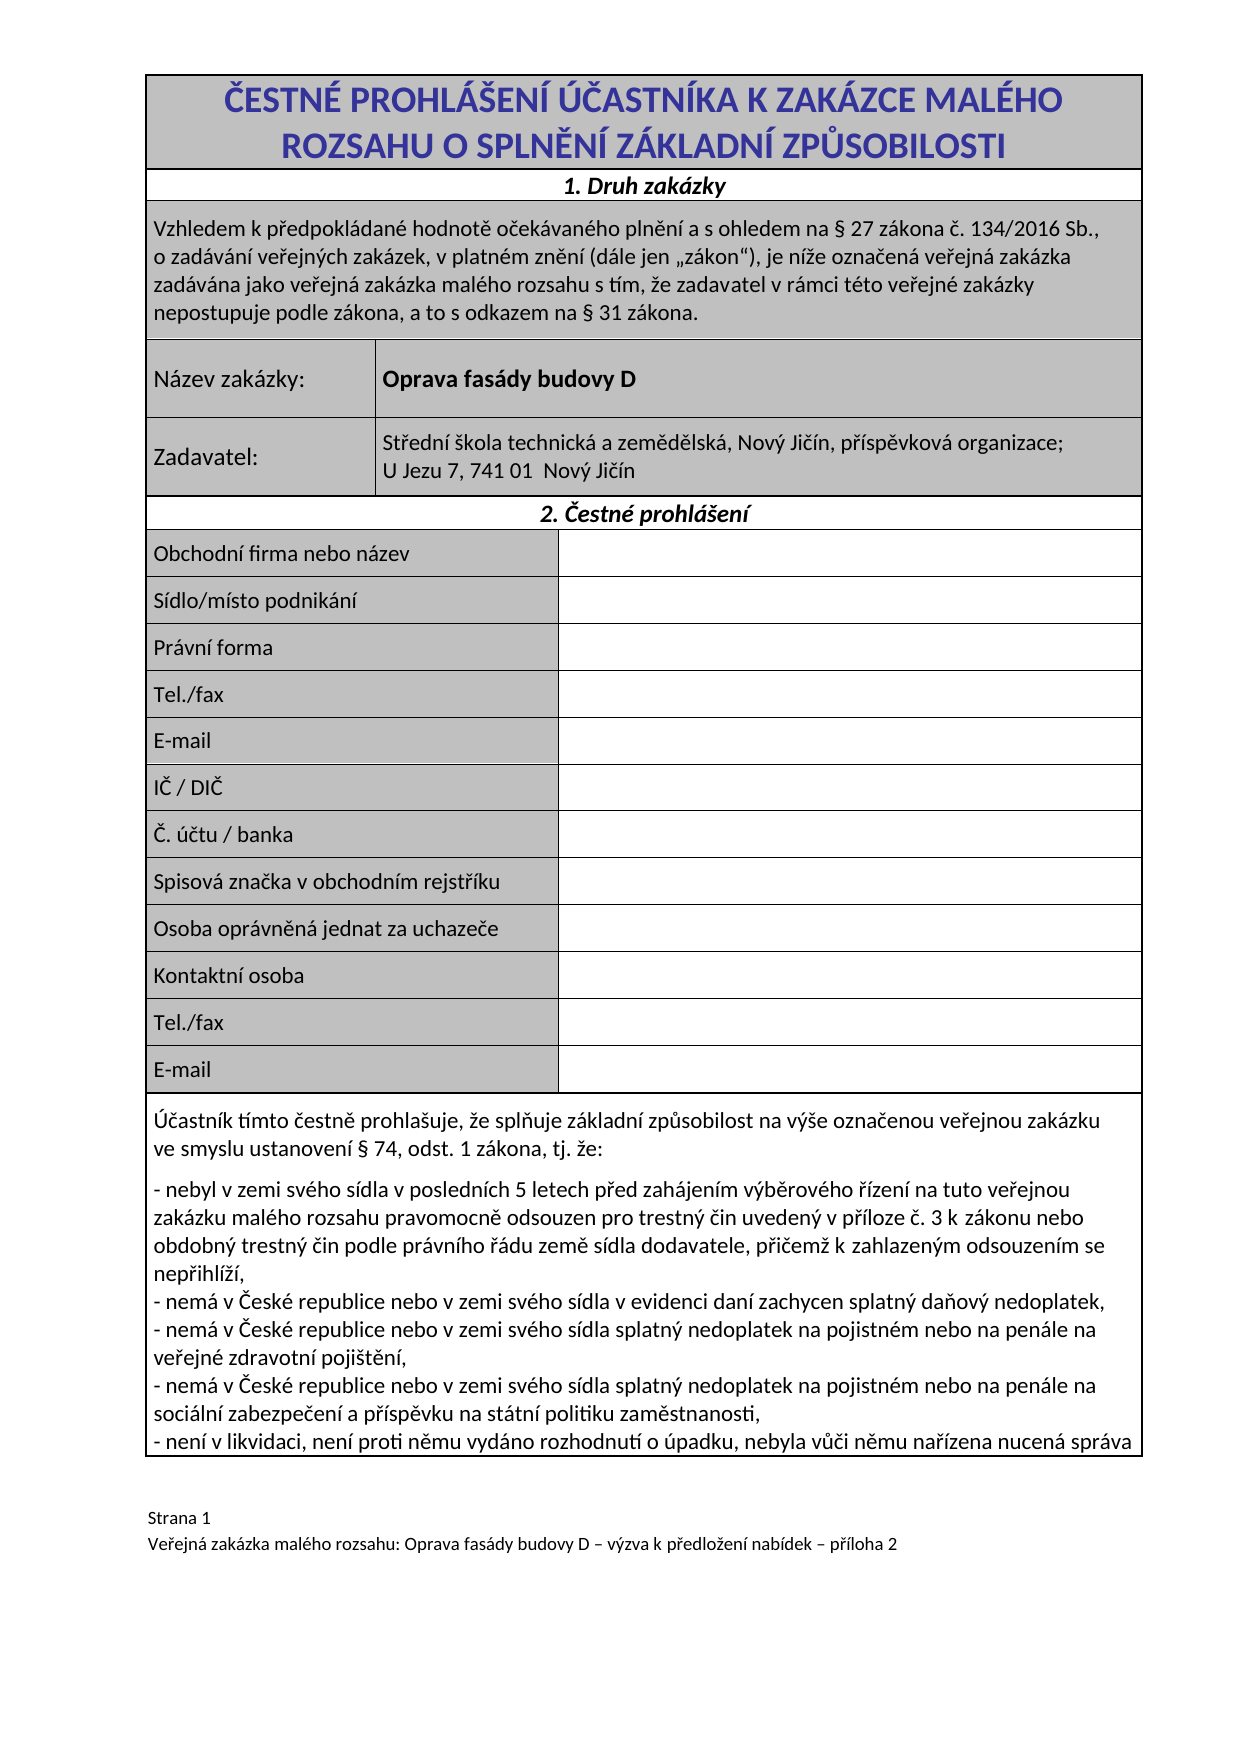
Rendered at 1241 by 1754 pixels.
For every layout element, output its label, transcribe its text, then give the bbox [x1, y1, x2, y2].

table_cell E-mail [147, 718, 558, 763]
table_cell E-mail [147, 1046, 558, 1092]
table_cell [559, 811, 1141, 857]
table_cell [559, 577, 1141, 623]
table_cell Č. účtu / banka [147, 811, 558, 857]
table_cell [559, 999, 1141, 1045]
table_cell [559, 765, 1141, 810]
table_cell Kontaktní osoba [147, 952, 558, 998]
table_cell [559, 624, 1141, 670]
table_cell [147, 1094, 1141, 1455]
table_cell Tel./fax [147, 999, 558, 1045]
table_cell 1. Druh zakázky [147, 170, 1141, 200]
table_cell [559, 905, 1141, 951]
table_cell [559, 530, 1141, 576]
table_cell [559, 952, 1141, 998]
table_cell Spisová značka v obchodním rejstříku [147, 858, 558, 904]
table_cell [559, 718, 1141, 763]
table_cell [559, 1046, 1141, 1092]
table_cell Sídlo/místo podnikání [147, 577, 558, 623]
table_cell Vzhledem k předpokládané hodnotě očekávaného plnění a s ohledem na § 27 zákona č. 134/2016 Sb., o zadávání veřejných zakázek, v platném znění (dále jen „zákon“), je níže označená veřejná zakázka zadávána jako veřejná zakázka malého rozsahu s tím, že zadavatel v rámci této veřejné zakázky nepostupuje podle zákona, a to s odkazem na § 31 zákona. [147, 201, 1141, 338]
table_cell Střední škola technická a zemědělská, Nový Jičín, příspěvková organizace; U Jezu 7, 741 01 Nový Jičín [376, 418, 1141, 495]
table_cell [559, 671, 1141, 717]
table_cell [559, 858, 1141, 904]
table_cell Tel./fax [147, 671, 558, 717]
table_cell Obchodní firma nebo název [147, 530, 558, 576]
table_cell Zadavatel: [147, 418, 375, 495]
table_cell 2. Čestné prohlášení [147, 497, 1141, 529]
table_cell Oprava fasády budovy D [376, 340, 1141, 417]
table_header ČESTNÉ PROHLÁŠENÍ ÚČASTNÍKA K ZAKÁZCE MALÉHO ROZSAHU O SPLNĚNÍ ZÁKLADNÍ ZPŮSOBILOSTI [147, 76, 1141, 168]
table_cell IČ / DIČ [147, 765, 558, 810]
table_cell Osoba oprávněná jednat za uchazeče [147, 905, 558, 951]
table_cell Právní forma [147, 624, 558, 670]
table_cell Název zakázky: [147, 340, 375, 417]
